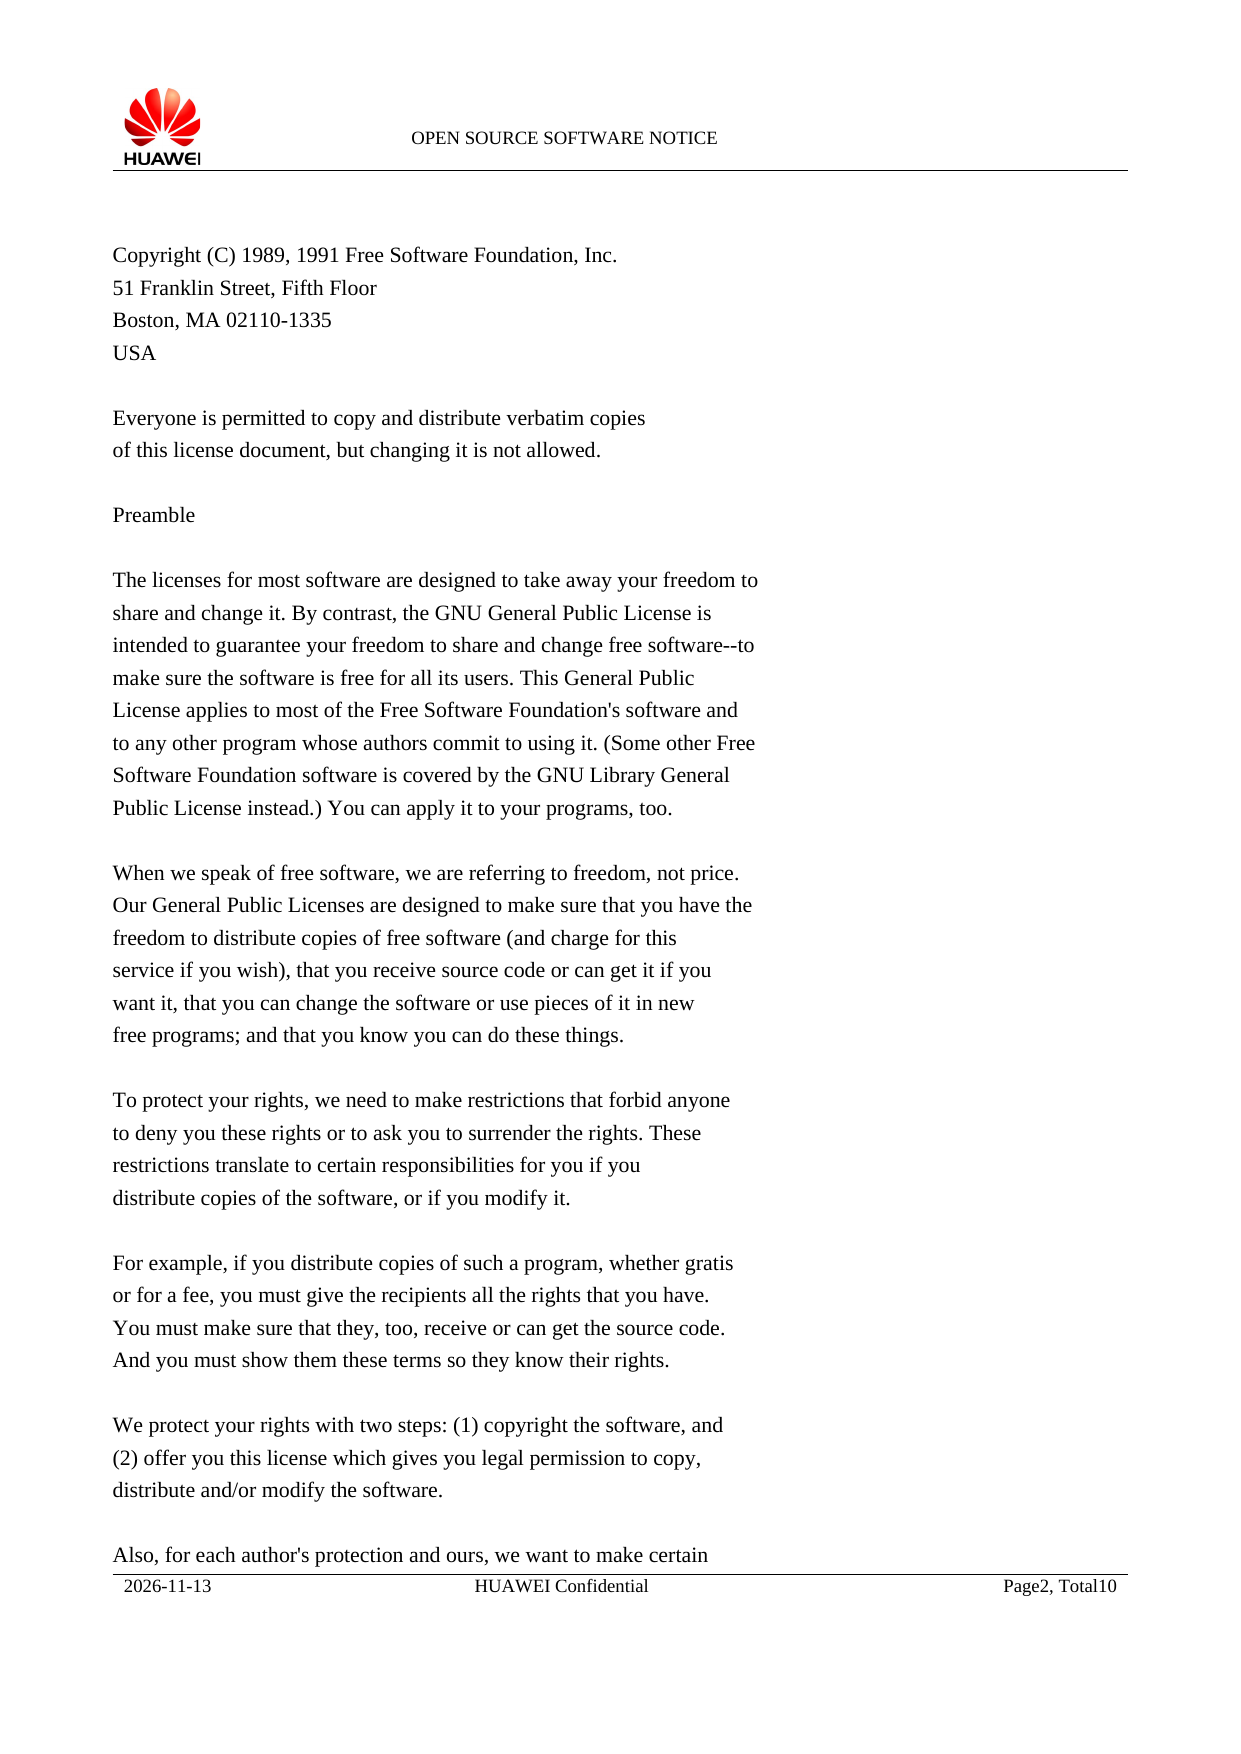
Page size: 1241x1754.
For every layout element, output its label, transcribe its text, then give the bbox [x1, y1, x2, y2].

picture [124, 88, 201, 165]
